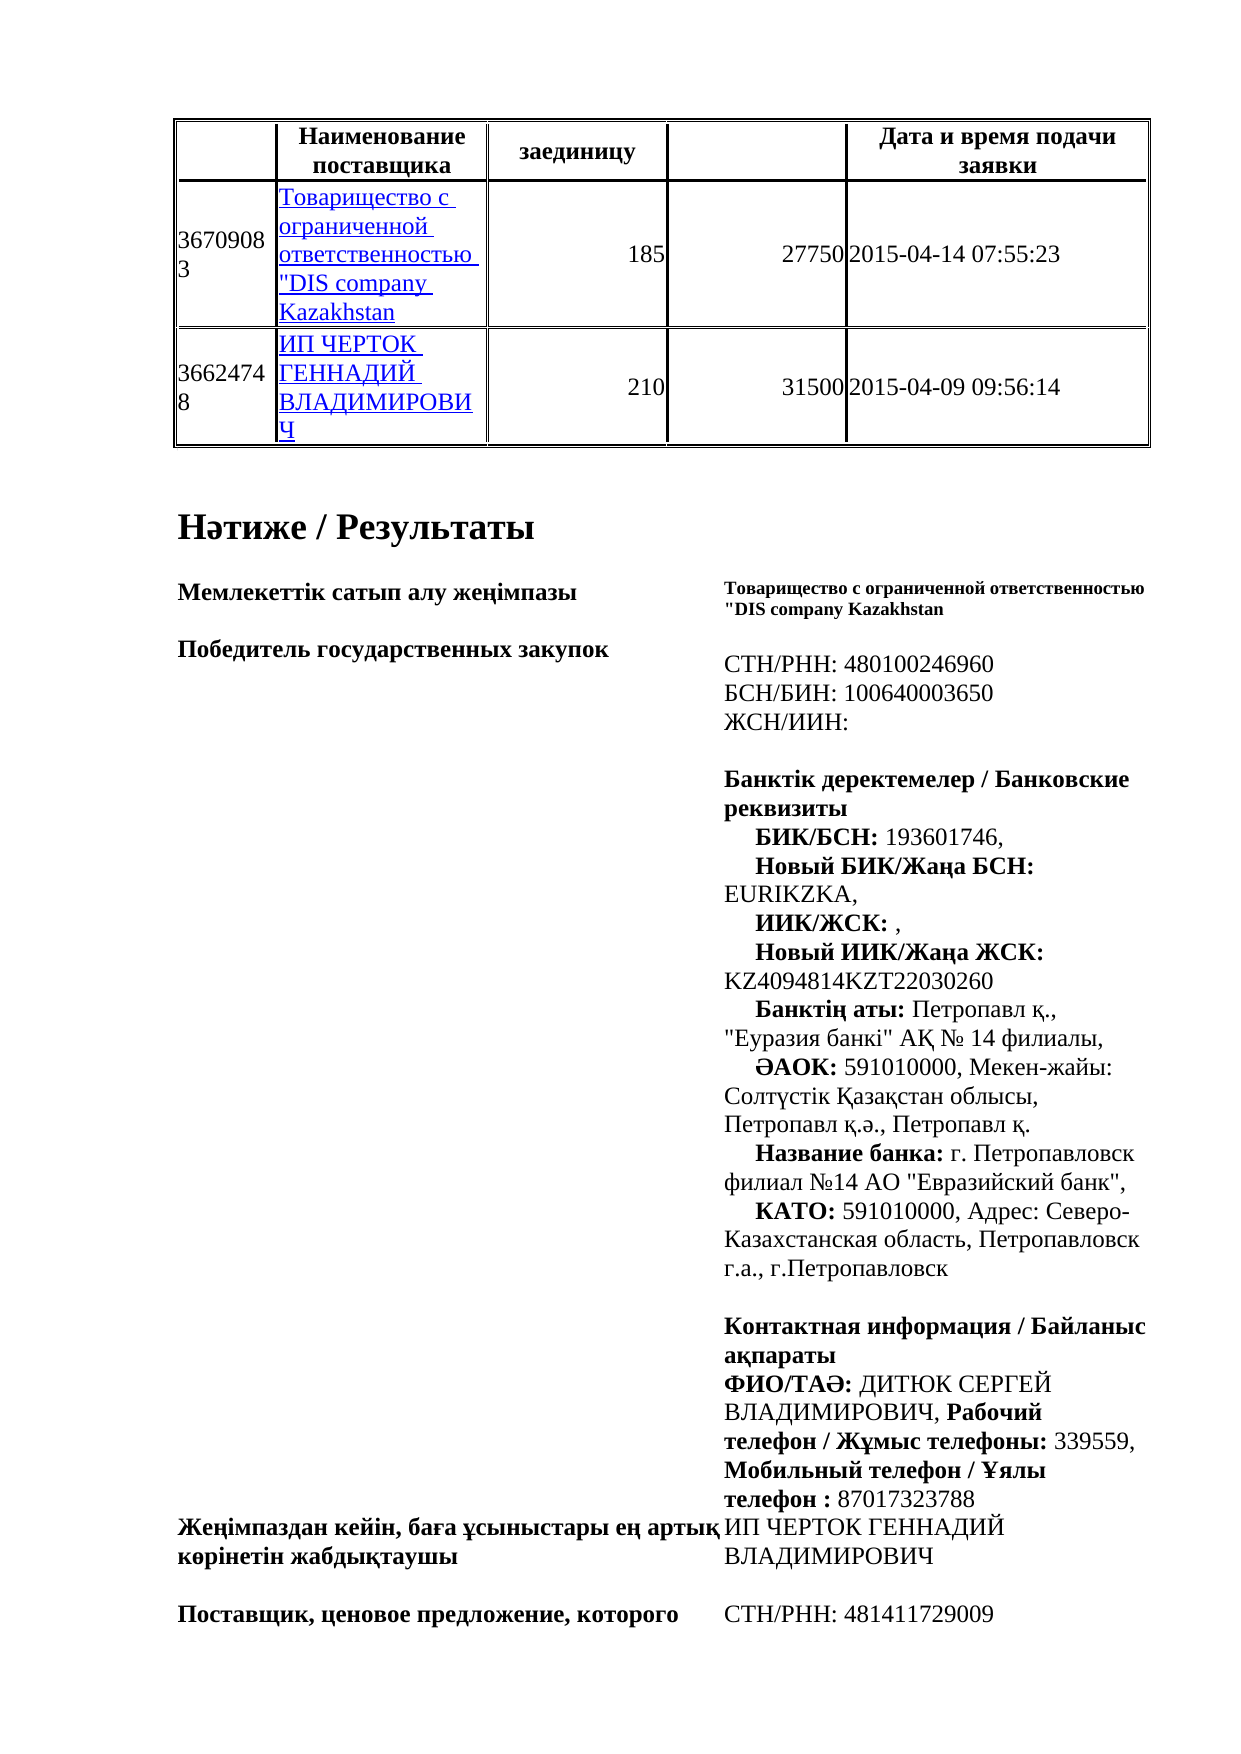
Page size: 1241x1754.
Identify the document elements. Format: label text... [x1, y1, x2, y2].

table_cell 36709083 [177, 179, 275, 326]
table_cell 31500 [667, 329, 846, 444]
table_cell 2015-04-14 07:55:23 [848, 179, 1148, 326]
table_cell 27750 [669, 182, 845, 326]
table_header Товарищество с ограниченной ответственностью "DIS company Kazakhstan СТН/РНН: 480100246960 БСН/БИН: 100640003650 ЖСН/ИИН: Банктік деректемелер / Банковские реквизиты БИК/БСН: 193601746, Новый БИК/Жаңа БСН: EURIKZKA, ИИК/ЖСК: , Новый ИИК/Жаңа ЖСК: KZ4094814KZT22030260 Банктің аты: Петропавл қ., "Еуразия банкі" АҚ № 14 филиалы, ӘАОК: 591010000, Мекен-жайы: Солтүстік Қазақстан облысы, Петропавл қ.ә., Петропавл қ. Название банка: г. Петропавловск филиал №14 АО "Евразийский банк", КАТО: 591010000, Адрес: Северо-Казахстанская область, Петропавловск г.а., г.Петропавловск Контактная информация / Байланыс ақпараты ФИО/ТАӘ: ДИТЮК СЕРГЕЙ ВЛАДИМИРОВИЧ, Рабочий телефон / Жұмыс телефоны: 339559, Мобильный телефон / Ұялы телефон : 87017323788 [724, 577, 1152, 1512]
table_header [724, 1513, 1152, 1628]
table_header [846, 122, 1148, 179]
table_cell 36624748 [175, 326, 276, 444]
table_cell 185 [489, 182, 666, 326]
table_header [488, 120, 667, 179]
table_header № [177, 122, 276, 179]
table_cell 2015-04-09 09:56:14 [846, 326, 1149, 444]
table_cell ИП ЧЕРТОК ГЕННАДИЙ ВЛАДИМИРОВИЧ [276, 329, 487, 444]
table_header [177, 1513, 724, 1628]
text Нәтиже / Результаты [177, 504, 1152, 548]
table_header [667, 122, 846, 179]
table_cell Товарищество с ограниченной ответственностью "DIS company Kazakhstan [278, 182, 486, 326]
table_header Мемлекеттік сатып алу жеңімпазы Победитель государственных закупок [177, 577, 724, 1512]
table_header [276, 122, 487, 179]
table_cell 210 [488, 329, 667, 444]
